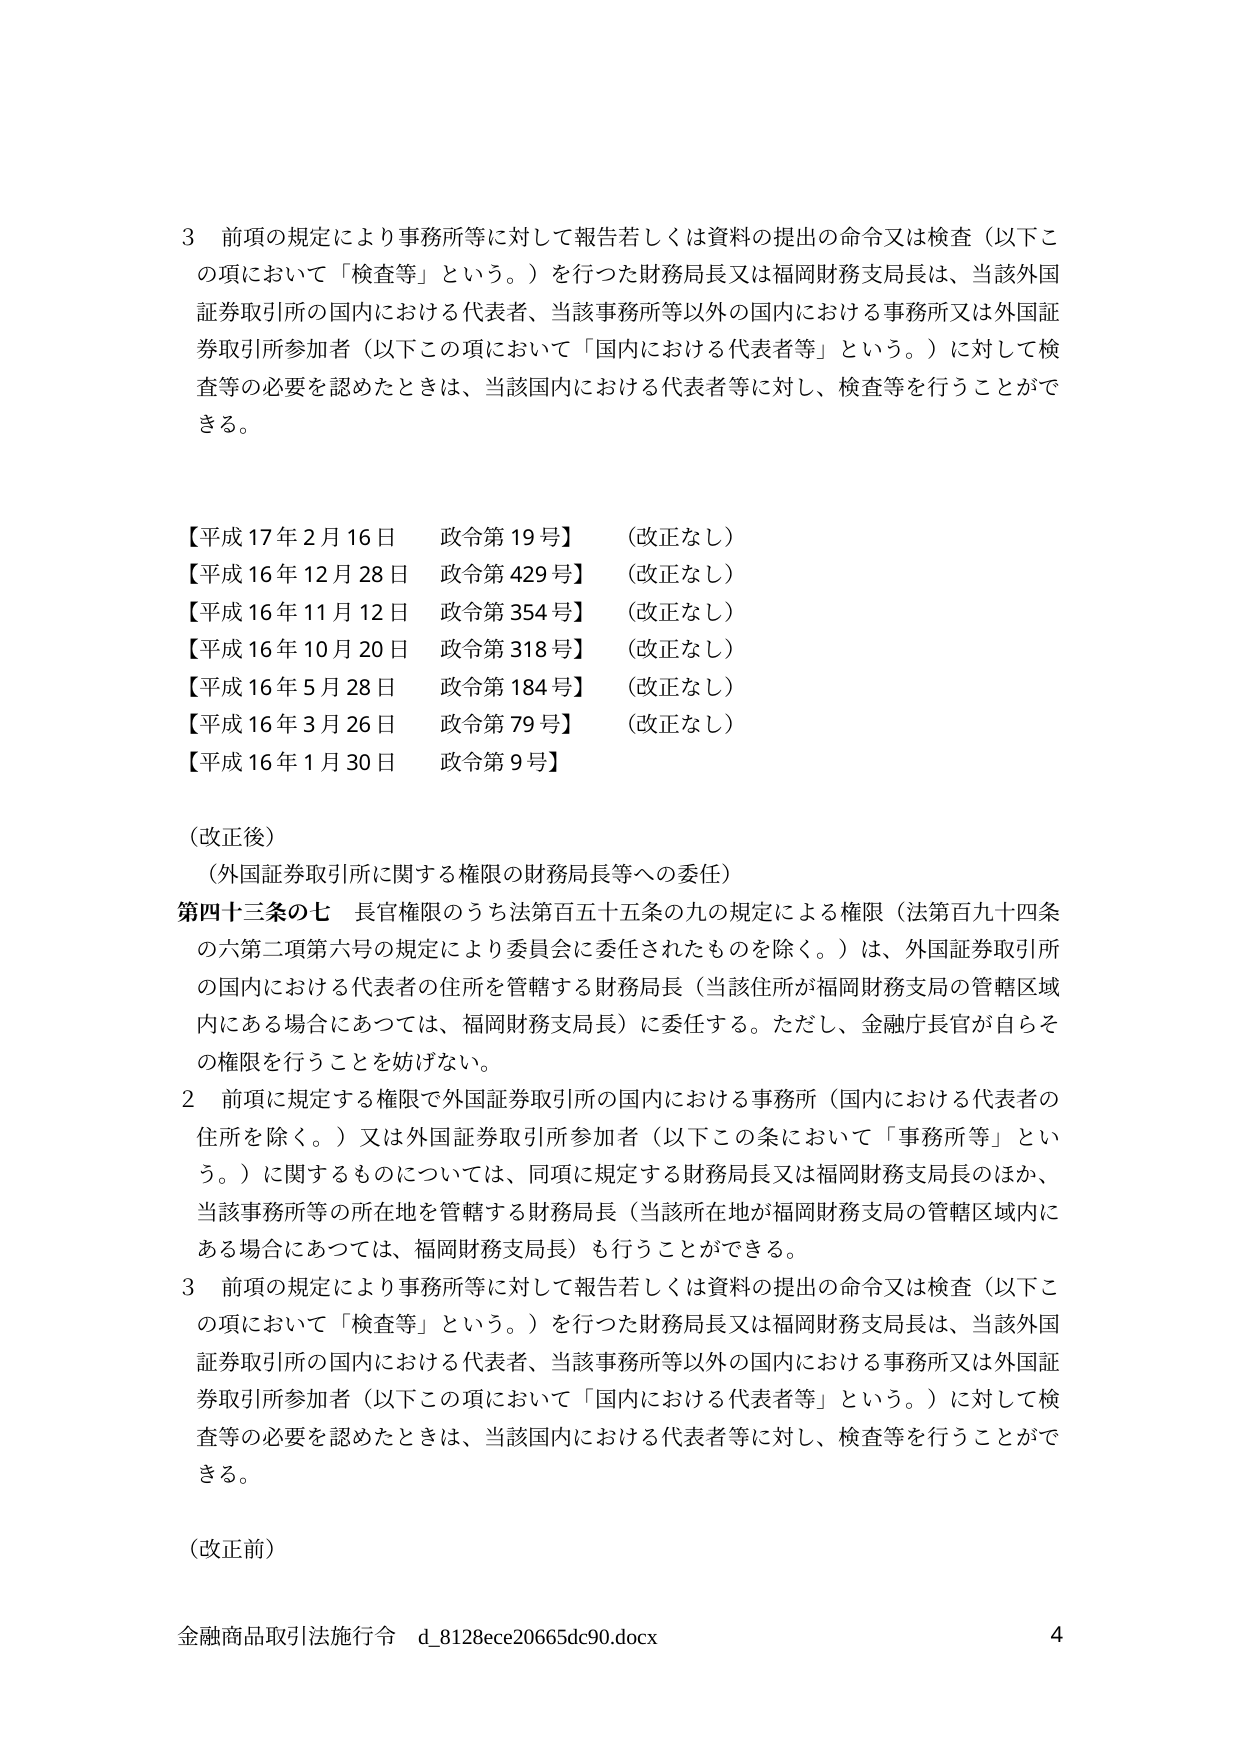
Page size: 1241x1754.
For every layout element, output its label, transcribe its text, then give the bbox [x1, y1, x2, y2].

text ３ 前項の規定により事務所等に対して報告若しくは資料の提出の命令又は検査（以下この項において「検査等」という。）を行つた財務局長又は福岡財務支局長は、当該外国証券取引所の国内における代表者、当該事務所等以外の国内における事務所又は外国証券取引所参加者（以下この項において「国内における代表者等」という。）に対して検査等の必要を認めたときは、当該国内における代表者等に対し、検査等を行うことができる。 [177, 1267, 1063, 1492]
text （改正前） [177, 1529, 1063, 1567]
text 【平成16年1月30日 政令第9号】 [177, 742, 1063, 779]
text 第四十三条の七 長官権限のうち法第百五十五条の九の規定による権限（法第百九十四条の六第二項第六号の規定により委員会に委任されたものを除く。）は、外国証券取引所の国内における代表者の住所を管轄する財務局長（当該住所が福岡財務支局の管轄区域内にある場合にあつては、福岡財務支局長）に委任する。ただし、金融庁長官が自らその権限を行うことを妨げない。 [177, 892, 1063, 1079]
text （改正後） [177, 817, 1063, 854]
text ３ 前項の規定により事務所等に対して報告若しくは資料の提出の命令又は検査（以下この項において「検査等」という。）を行つた財務局長又は福岡財務支局長は、当該外国証券取引所の国内における代表者、当該事務所等以外の国内における事務所又は外国証券取引所参加者（以下この項において「国内における代表者等」という。）に対して検査等の必要を認めたときは、当該国内における代表者等に対し、検査等を行うことができる。 [177, 217, 1063, 442]
text 【平成16年12月28日 政令第429号】 （改正なし） [177, 554, 1063, 592]
text 【平成16年11月12日 政令第354号】 （改正なし） [177, 592, 1063, 629]
text （外国証券取引所に関する権限の財務局長等への委任） [196, 854, 1063, 892]
text 【平成16年10月20日 政令第318号】 （改正なし） [177, 629, 1063, 667]
text ２ 前項に規定する権限で外国証券取引所の国内における事務所（国内における代表者の住所を除く。）又は外国証券取引所参加者（以下この条において「事務所等」という。）に関するものについては、同項に規定する財務局長又は福岡財務支局長のほか、当該事務所等の所在地を管轄する財務局長（当該所在地が福岡財務支局の管轄区域内にある場合にあつては、福岡財務支局長）も行うことができる。 [177, 1079, 1063, 1267]
text 【平成16年5月28日 政令第184号】 （改正なし） [177, 667, 1063, 704]
text 【平成16年3月26日 政令第79号】 （改正なし） [177, 704, 1063, 742]
text 【平成17年2月16日 政令第19号】 （改正なし） [177, 517, 1063, 554]
